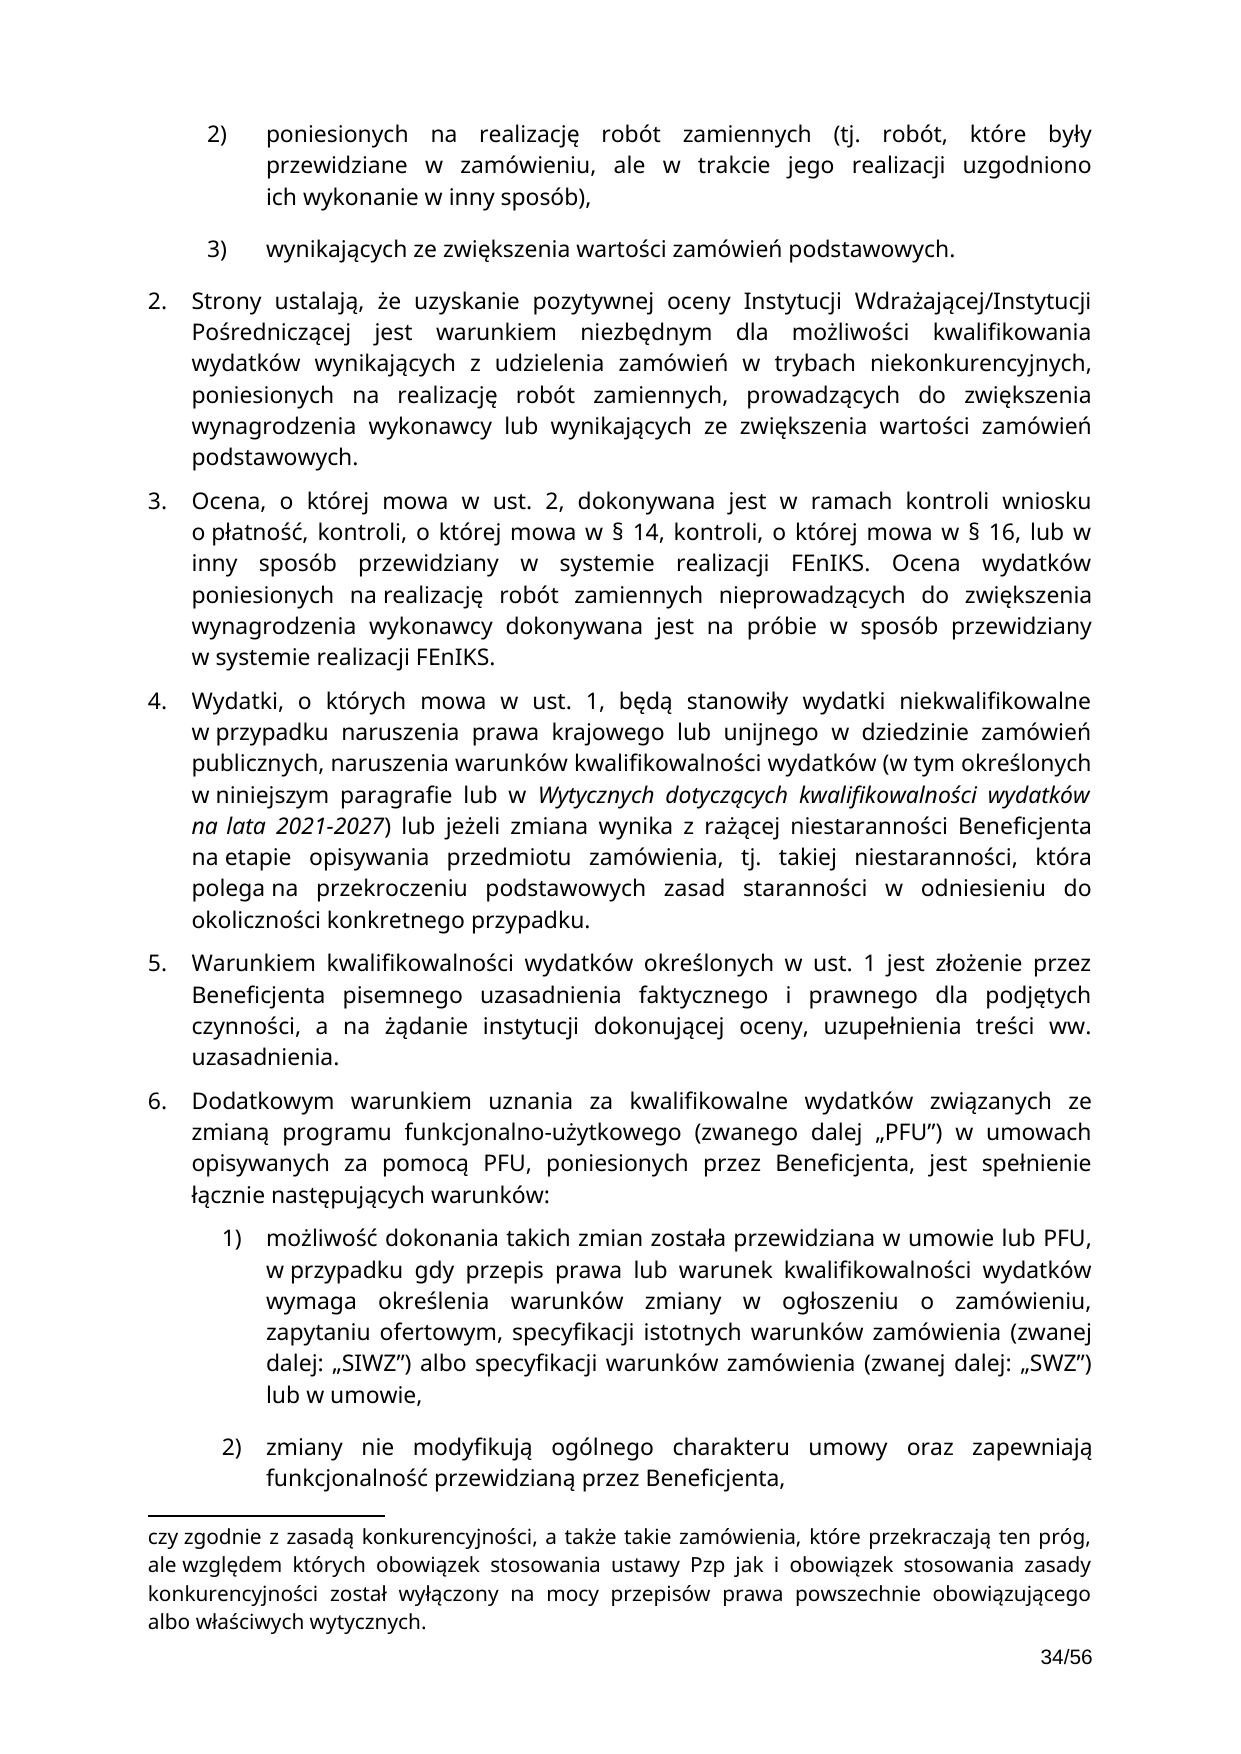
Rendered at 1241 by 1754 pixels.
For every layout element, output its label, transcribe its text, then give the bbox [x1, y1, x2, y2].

list Dodatkowym warunkiem uznania za kwalifikowalne wydatków związanych ze zmianą programu funkcjonalno-użytkowego (zwanego dalej „PFU”) w umowach opisywanych za pomocą PFU, poniesionych przez Beneficjenta, jest spełnienie łącznie następujących warunków: [148, 1085, 1092, 1210]
list wynikających ze zwiększenia wartości zamówień podstawowych. [207, 233, 1092, 264]
list poniesionych na realizację robót zamiennych (tj. robót, które były przewidziane w zamówieniu, ale w trakcie jego realizacji uzgodniono ich wykonanie w inny sposób), [207, 118, 1092, 212]
list Strony ustalają, że uzyskanie pozytywnej oceny Instytucji Wdrażającej/Instytucji Pośredniczącej jest warunkiem niezbędnym dla możliwości kwalifikowania wydatków wynikających z udzielenia zamówień w trybach niekonkurencyjnych, poniesionych na realizację robót zamiennych, prowadzących do zwiększenia wynagrodzenia wykonawcy lub wynikających ze zwiększenia wartości zamówień podstawowych. [148, 285, 1092, 472]
list Wydatki, o których mowa w ust. 1, będą stanowiły wydatki niekwalifikowalne w przypadku naruszenia prawa krajowego lub unijnego w dziedzinie zamówień publicznych, naruszenia warunków kwalifikowalności wydatków (w tym określonych w niniejszym paragrafie lub w Wytycznych dotyczących kwalifikowalności wydatków na lata 2021-2027) lub jeżeli zmiana wynika z rażącej niestaranności Beneficjenta na etapie opisywania przedmiotu zamówienia, tj. takiej niestaranności, która polega na przekroczeniu podstawowych zasad staranności w odniesieniu do okoliczności konkretnego przypadku. [148, 685, 1092, 935]
list zmiany nie modyfikują ogólnego charakteru umowy oraz zapewniają funkcjonalność przewidzianą przez Beneficjenta, [222, 1431, 1092, 1493]
list Warunkiem kwalifikowalności wydatków określonych w ust. 1 jest złożenie przez Beneficjenta pisemnego uzasadnienia faktycznego i prawnego dla podjętych czynności, a na żądanie instytucji dokonującej oceny, uzupełnienia treści ww. uzasadnienia. [148, 947, 1092, 1072]
list Ocena, o której mowa w ust. 2, dokonywana jest w ramach kontroli wniosku o płatność, kontroli, o której mowa w § 14, kontroli, o której mowa w § 16, lub w inny sposób przewidziany w systemie realizacji FEnIKS. Ocena wydatków poniesionych na realizację robót zamiennych nieprowadzących do zwiększenia wynagrodzenia wykonawcy dokonywana jest na próbie w sposób przewidziany w systemie realizacji FEnIKS. [148, 485, 1092, 672]
list możliwość dokonania takich zmian została przewidziana w umowie lub PFU, w przypadku gdy przepis prawa lub warunek kwalifikowalności wydatków wymaga określenia warunków zmiany w ogłoszeniu o zamówieniu, zapytaniu ofertowym, specyfikacji istotnych warunków zamówienia (zwanej dalej: „SIWZ”) albo specyfikacji warunków zamówienia (zwanej dalej: „SWZ”) lub w umowie, [222, 1222, 1092, 1410]
